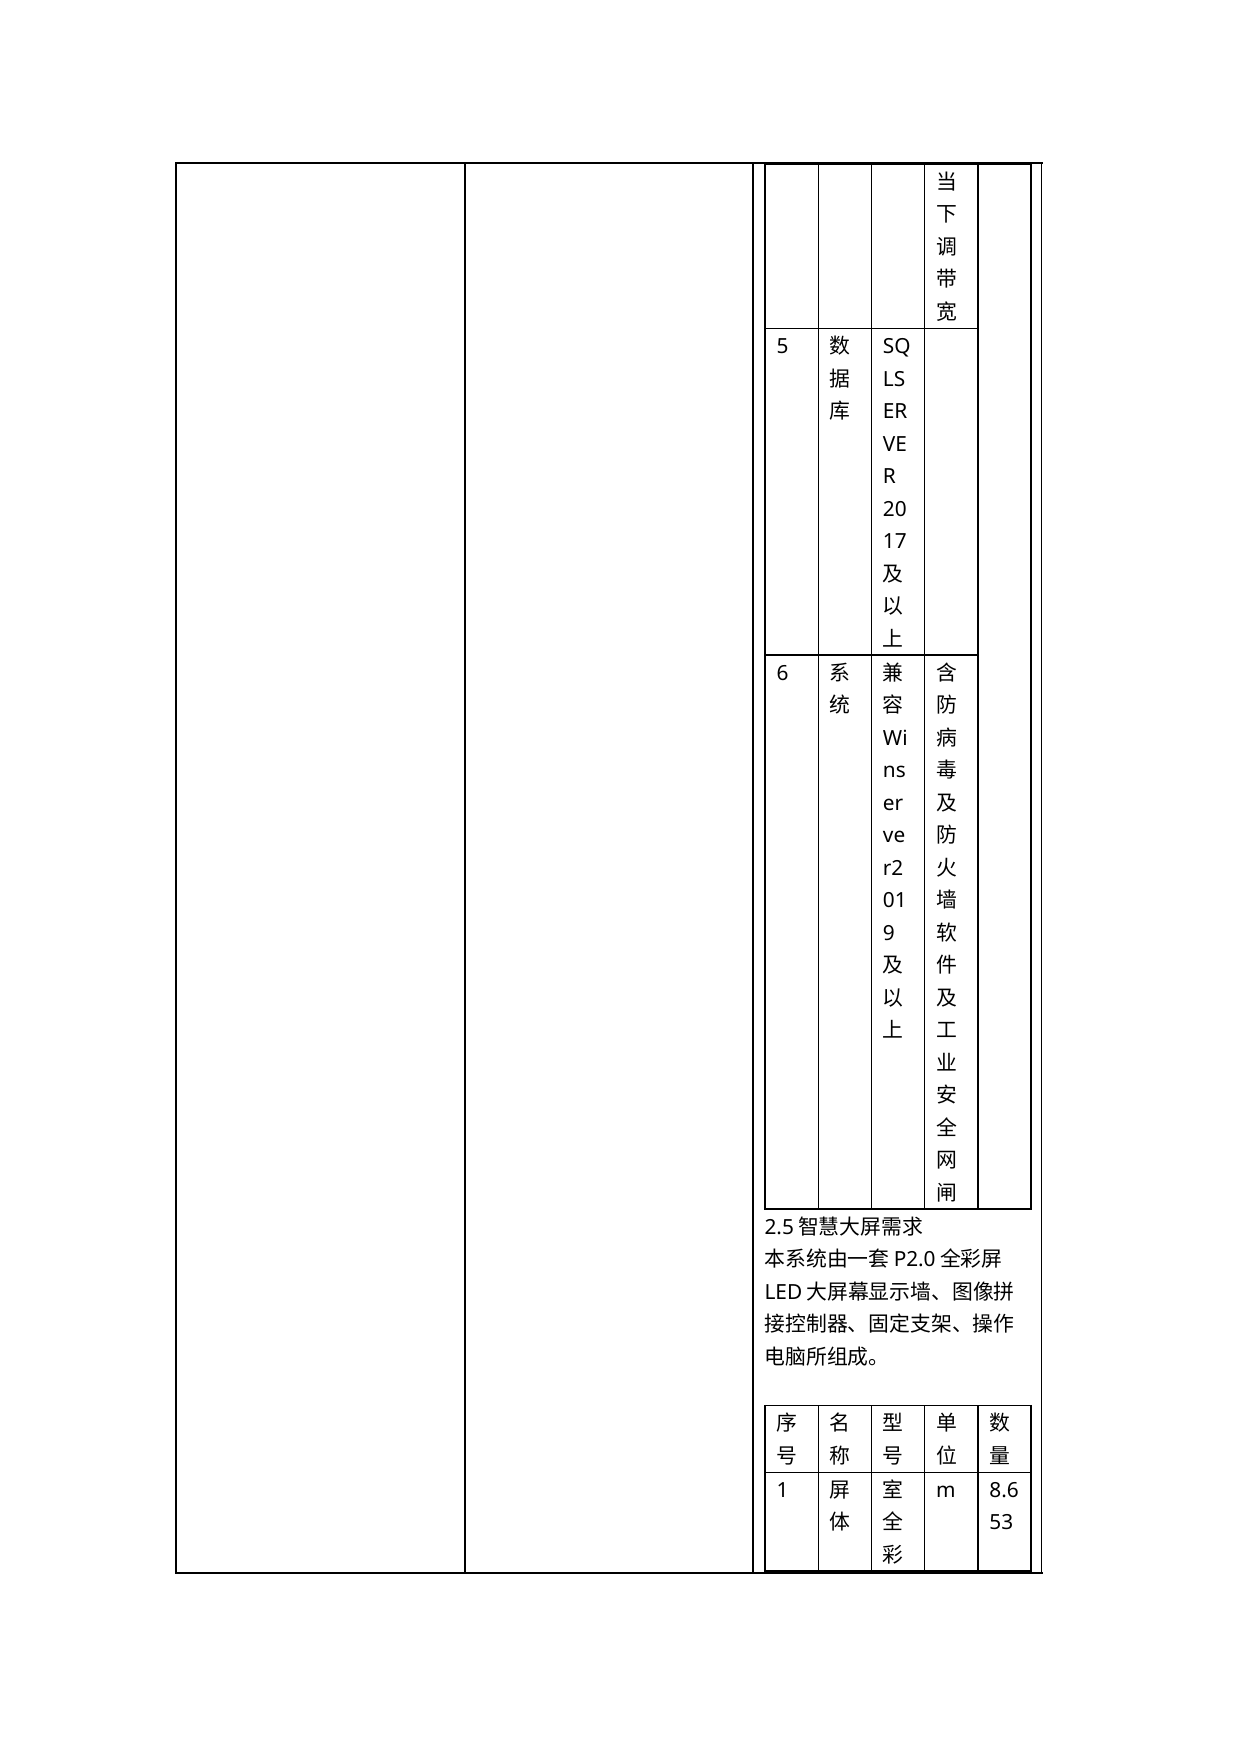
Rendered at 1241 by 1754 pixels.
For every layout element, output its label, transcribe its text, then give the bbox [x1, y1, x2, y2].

table_cell 1 [177, 164, 464, 1572]
table_cell [466, 164, 752, 1572]
